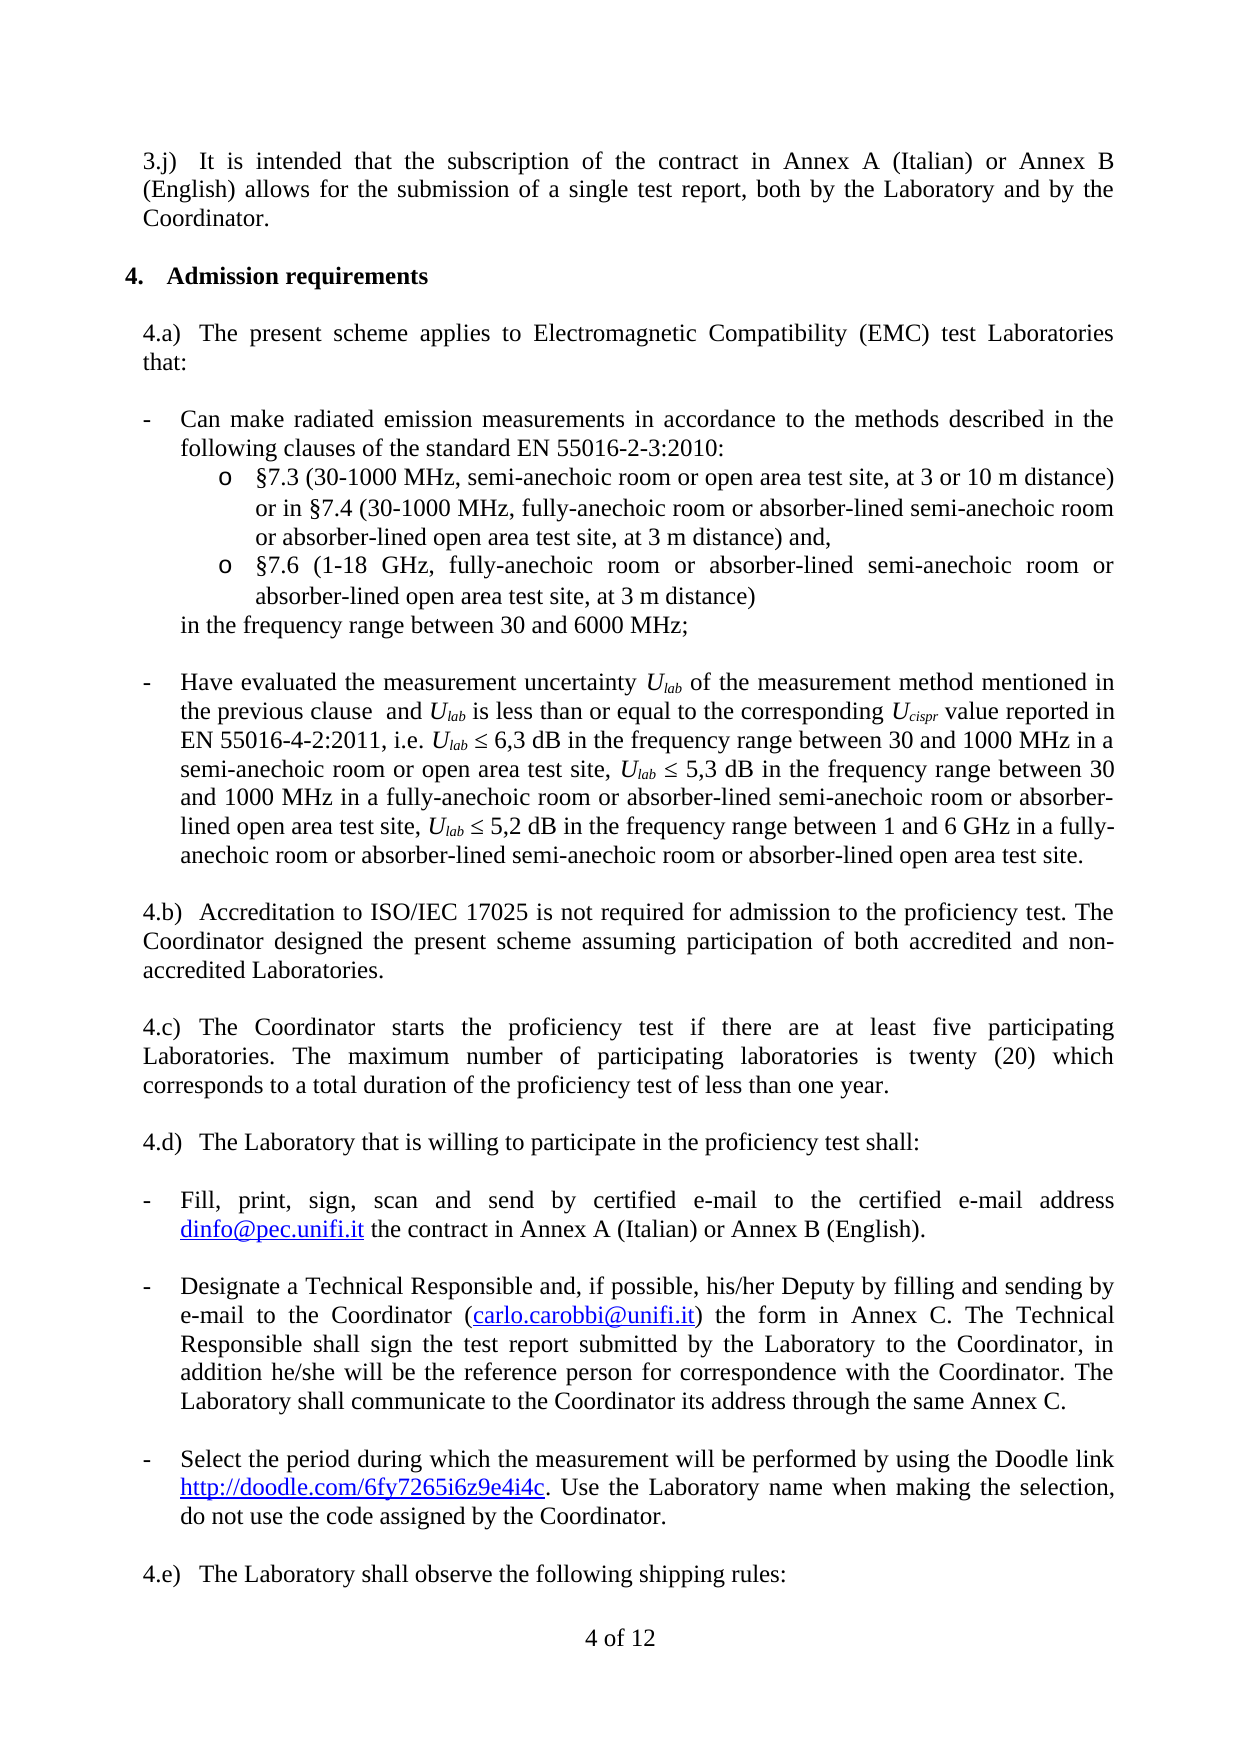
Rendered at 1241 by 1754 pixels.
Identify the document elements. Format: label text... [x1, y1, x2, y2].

list It is intended that the subscription of the contract in Annex A (Italian) or Annex B (English) allows for the submission of a single test report, both by the Laboratory and by the Coordinator. [143, 146, 1115, 232]
list Fill, print, sign, scan and send by certified e-mail to the certified e-mail address dinfo@pec.unifi.it the contract in Annex A (Italian) or Annex B (English). [143, 1185, 1115, 1242]
list The Coordinator starts the proficiency test if there are at least five participating Laboratories. The maximum number of participating laboratories is twenty (20) which corresponds to a total duration of the proficiency test of less than one year. [143, 1012, 1115, 1099]
list in the frequency range between 30 and 6000 MHz; [180, 610, 1115, 639]
list Accreditation to ISO/IEC 17025 is not required for admission to the proficiency test. The Coordinator designed the present scheme assuming participation of both accredited and non-accredited Laboratories. [143, 897, 1115, 984]
list Designate a Technical Responsible and, if possible, his/her Deputy by filling and sending by e-mail to the Coordinator (carlo.carobbi@unifi.it) the form in Annex C. The Technical Responsible shall sign the test report submitted by the Laboratory to the Coordinator, in addition he/she will be the reference person for correspondence with the Coordinator. The Laboratory shall communicate to the Coordinator its address through the same Annex C. [143, 1271, 1115, 1415]
list The Laboratory that is willing to participate in the proficiency test shall: [143, 1127, 1115, 1156]
list Have evaluated the measurement uncertainty Ulab of the measurement method mentioned in the previous clause - and Ulab is less than or equal to the corresponding Ucispr value reported in EN 55016-4-2:2011, i.e. Ulab ≤ 6,3 dB in the frequency range between 30 and 1000 MHz in a semi-anechoic room or open area test site, Ulab ≤ 5,3 dB in the frequency range between 30 and 1000 MHz in a fully-anechoic room or absorber-lined semi-anechoic room or absorber-lined open area test site, Ulab ≤ 5,2 dB in the frequency range between 1 and 6 GHz in a fully-anechoic room or absorber-lined semi-anechoic room or absorber-lined open area test site. [143, 667, 1115, 869]
list Admission requirements [125, 261, 1115, 289]
list The Laboratory shall observe the following shipping rules: [143, 1559, 1115, 1587]
list §7.6 (1-18 GHz, fully-anechoic room or absorber-lined semi-anechoic room or absorber-lined open area test site, at 3 m distance) [218, 550, 1115, 610]
list The present scheme applies to Electromagnetic Compatibility (EMC) test Laboratories that: [143, 318, 1115, 376]
list Select the period during which the measurement will be performed by using the Doodle link http://doodle.com/6fy7265i6z9e4i4c. Use the Laboratory name when making the selection, do not use the code assigned by the Coordinator. [143, 1444, 1115, 1530]
list §7.3 (30-1000 MHz, semi-anechoic room or open area test site, at 3 or 10 m distance) or in §7.4 (30-1000 MHz, fully-anechoic room or absorber-lined semi-anechoic room or absorber-lined open area test site, at 3 m distance) and, [218, 462, 1115, 550]
list Can make radiated emission measurements in accordance to the methods described in the following clauses of the standard EN 55016-2-3:2010: [143, 404, 1115, 462]
